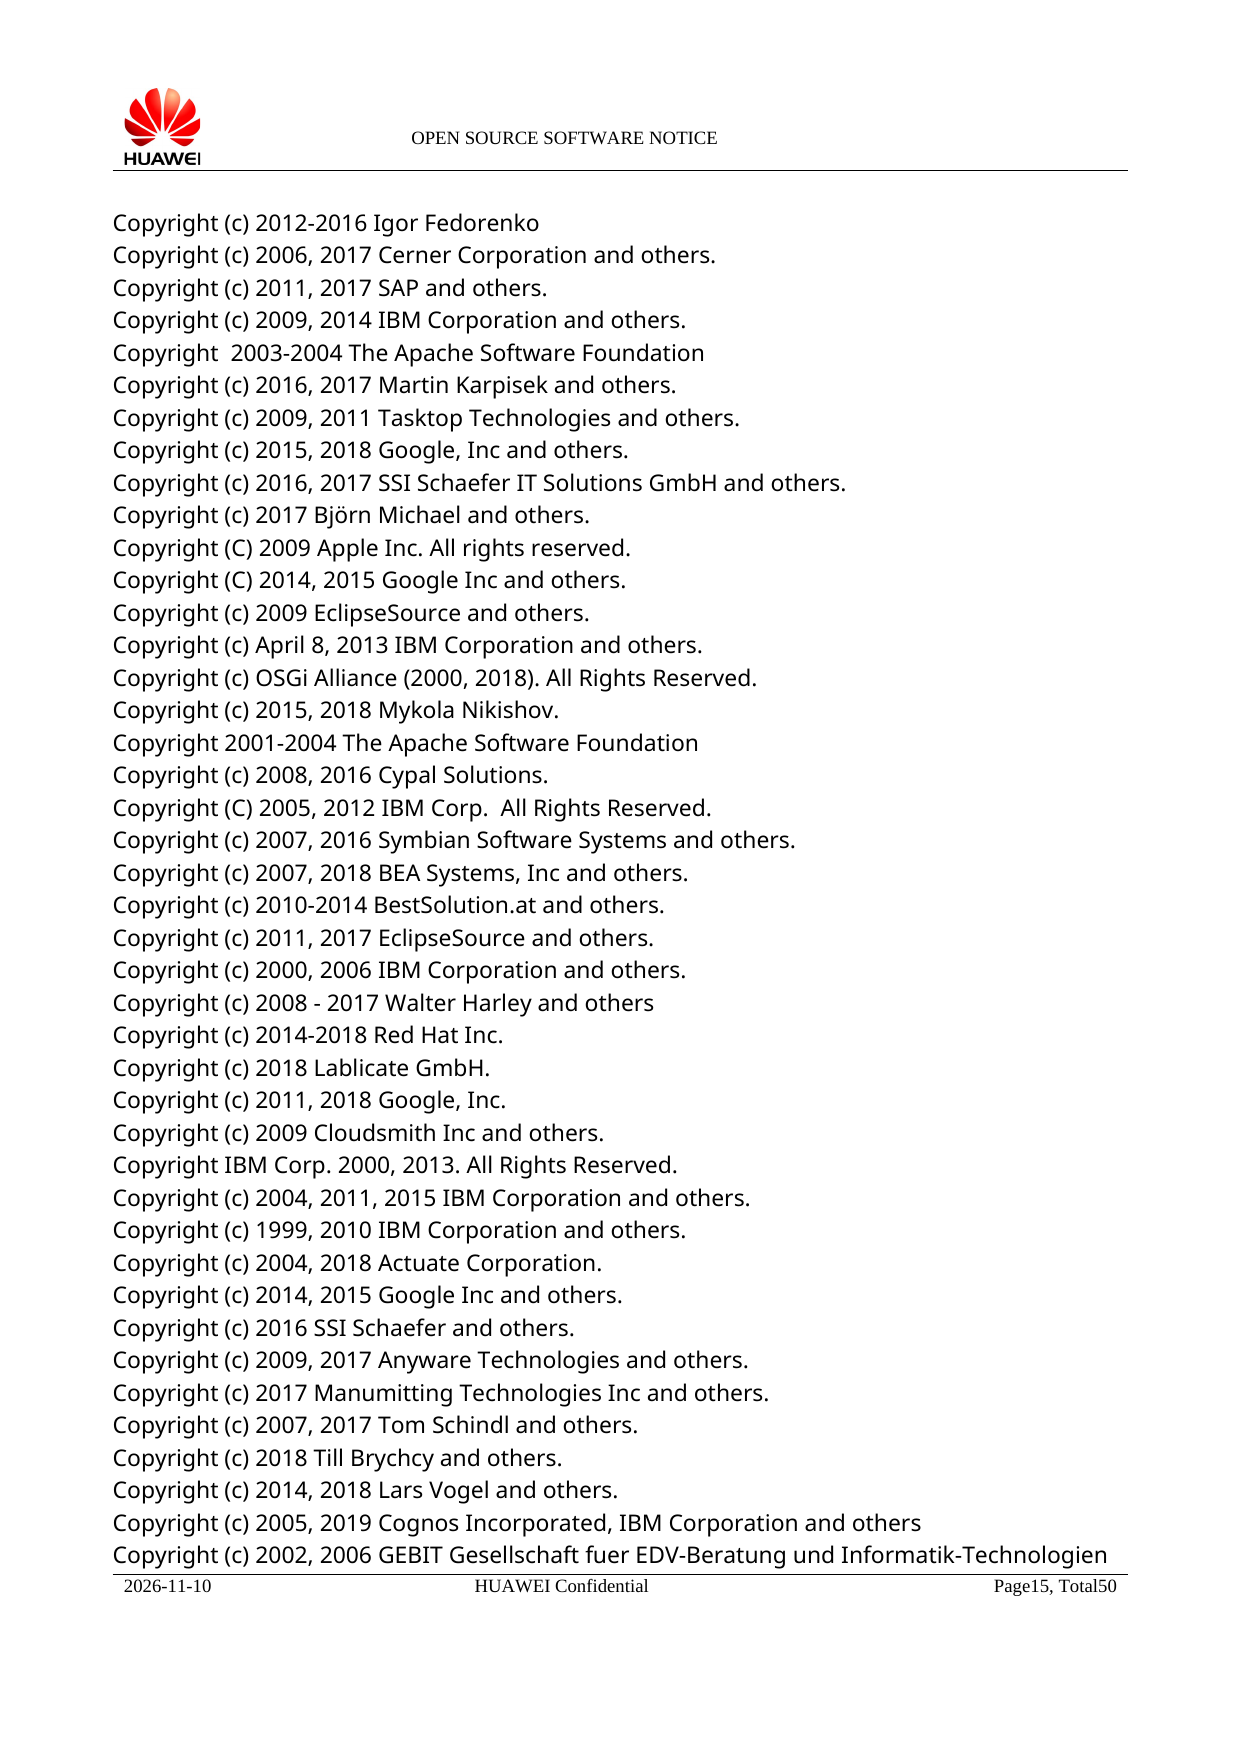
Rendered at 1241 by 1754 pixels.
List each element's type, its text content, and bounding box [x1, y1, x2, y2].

picture [124, 88, 201, 165]
